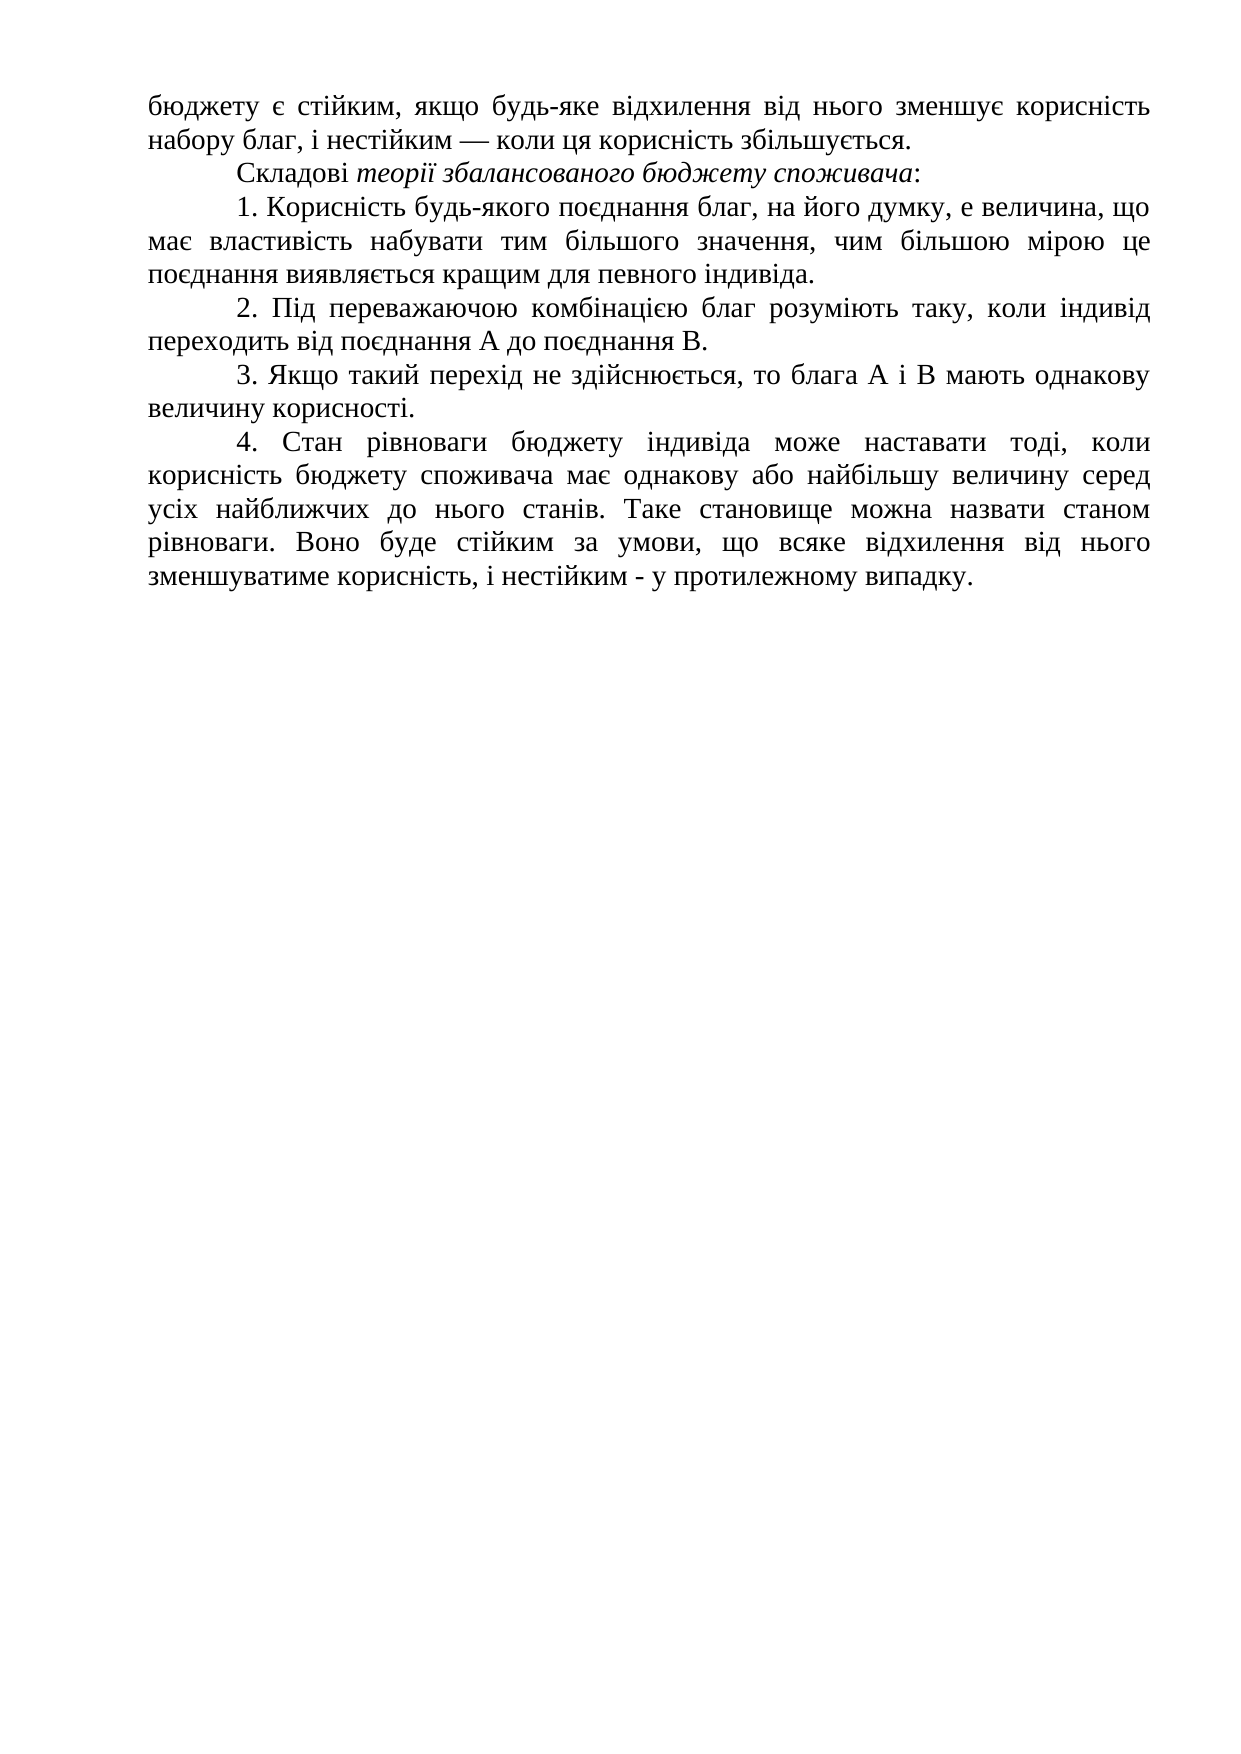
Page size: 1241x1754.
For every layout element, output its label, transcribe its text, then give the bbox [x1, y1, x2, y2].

text 3. Якщо такий перехід не здійснюється, то блага А і В мають однакову величину корисності. [148, 357, 1152, 424]
text 2. Під переважаючою комбінацією благ розуміють таку, коли індивід переходить від поєднання А до поєднання В. [148, 290, 1152, 357]
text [148, 88, 1152, 156]
text Складові теорії збалансованого бюджету споживача: [148, 156, 1152, 189]
text 4. Стан рівноваги бюджету індивіда може наставати тоді, коли корисність бюджету споживача має однакову або найбільшу величину серед усіх найближчих до нього станів. Таке становище можна назвати станом рівноваги. Воно буде стійким за умови, що всяке відхилення від нього зменшуватиме корисність, і нестійким - у протилежному випадку. [148, 424, 1152, 592]
text 1. Корисність будь-якого поєднання благ, на його думку, е величина, що має властивість набувати тим більшого значення, чим більшою мірою це поєднання виявляється кращим для певного індивіда. [148, 189, 1152, 290]
